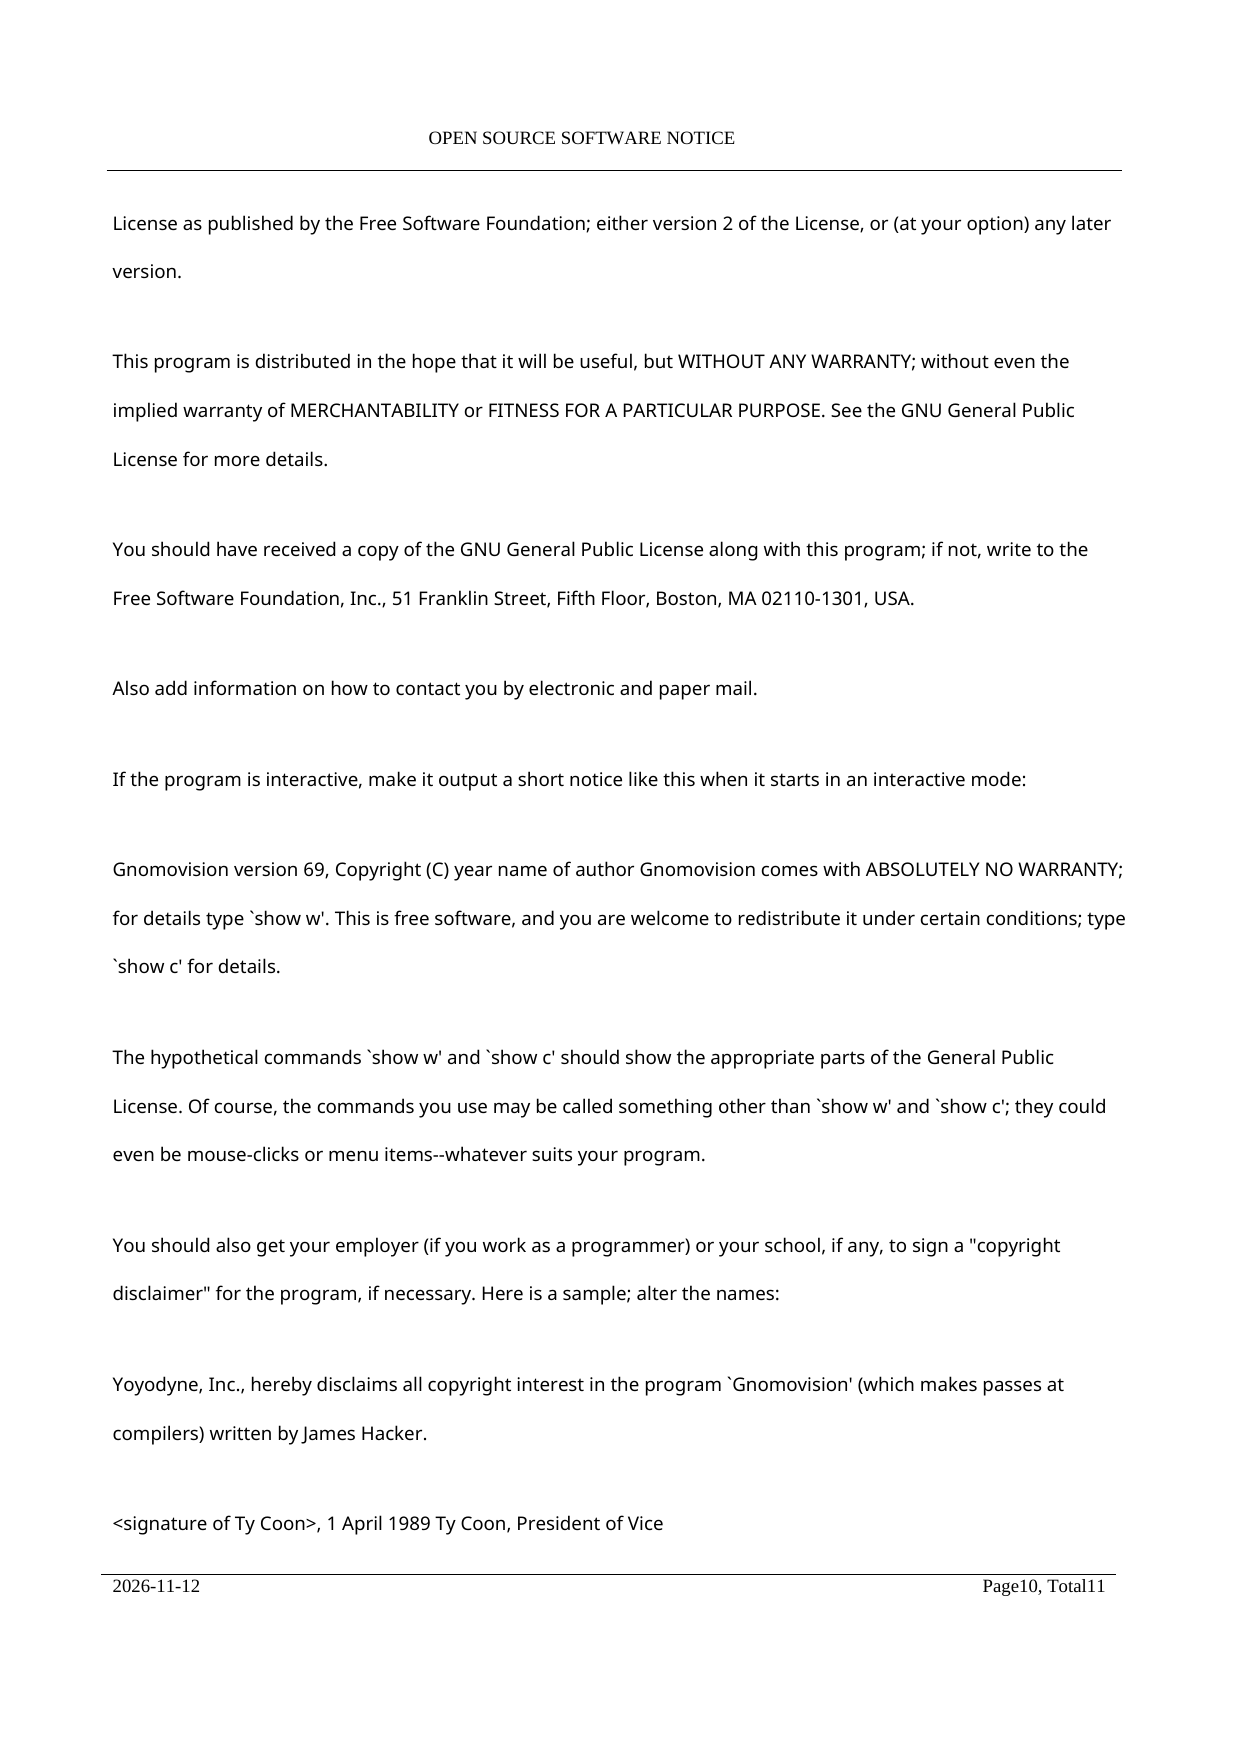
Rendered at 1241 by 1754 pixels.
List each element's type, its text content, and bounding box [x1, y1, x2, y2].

text Also add information on how to contact you by electronic and paper mail. [112, 672, 1128, 705]
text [112, 206, 1128, 288]
text You should also get your employer (if you work as a programmer) or your school, if any, to sign a "copyright disclaimer" for the program, if necessary. Here is a sample; alter the names: [112, 1228, 1128, 1310]
text This program is distributed in the hope that it will be useful, but WITHOUT ANY WARRANTY; without even the implied warranty of MERCHANTABILITY or FITNESS FOR A PARTICULAR PURPOSE. See the GNU General Public License for more details. [112, 345, 1128, 475]
text Yoyodyne, Inc., hereby disclaims all copyright interest in the program `Gnomovision' (which makes passes at compilers) written by James Hacker. [112, 1368, 1128, 1449]
text If the program is interactive, make it output a short notice like this when it starts in an interactive mode: [112, 763, 1128, 795]
text Gnomovision version 69, Copyright (C) year name of author Gnomovision comes with ABSOLUTELY NO WARRANTY; for details type `show w'. This is free software, and you are welcome to redistribute it under certain conditions; type `show c' for details. [112, 853, 1128, 983]
text The hypothetical commands `show w' and `show c' should show the appropriate parts of the General Public License. Of course, the commands you use may be called something other than `show w' and `show c'; they could even be mouse-clicks or menu items--whatever suits your program. [112, 1041, 1128, 1171]
text <signature of Ty Coon>, 1 April 1989 Ty Coon, President of Vice [112, 1507, 1128, 1539]
text You should have received a copy of the GNU General Public License along with this program; if not, write to the Free Software Foundation, Inc., 51 Franklin Street, Fifth Floor, Boston, MA 02110-1301, USA. [112, 533, 1128, 614]
